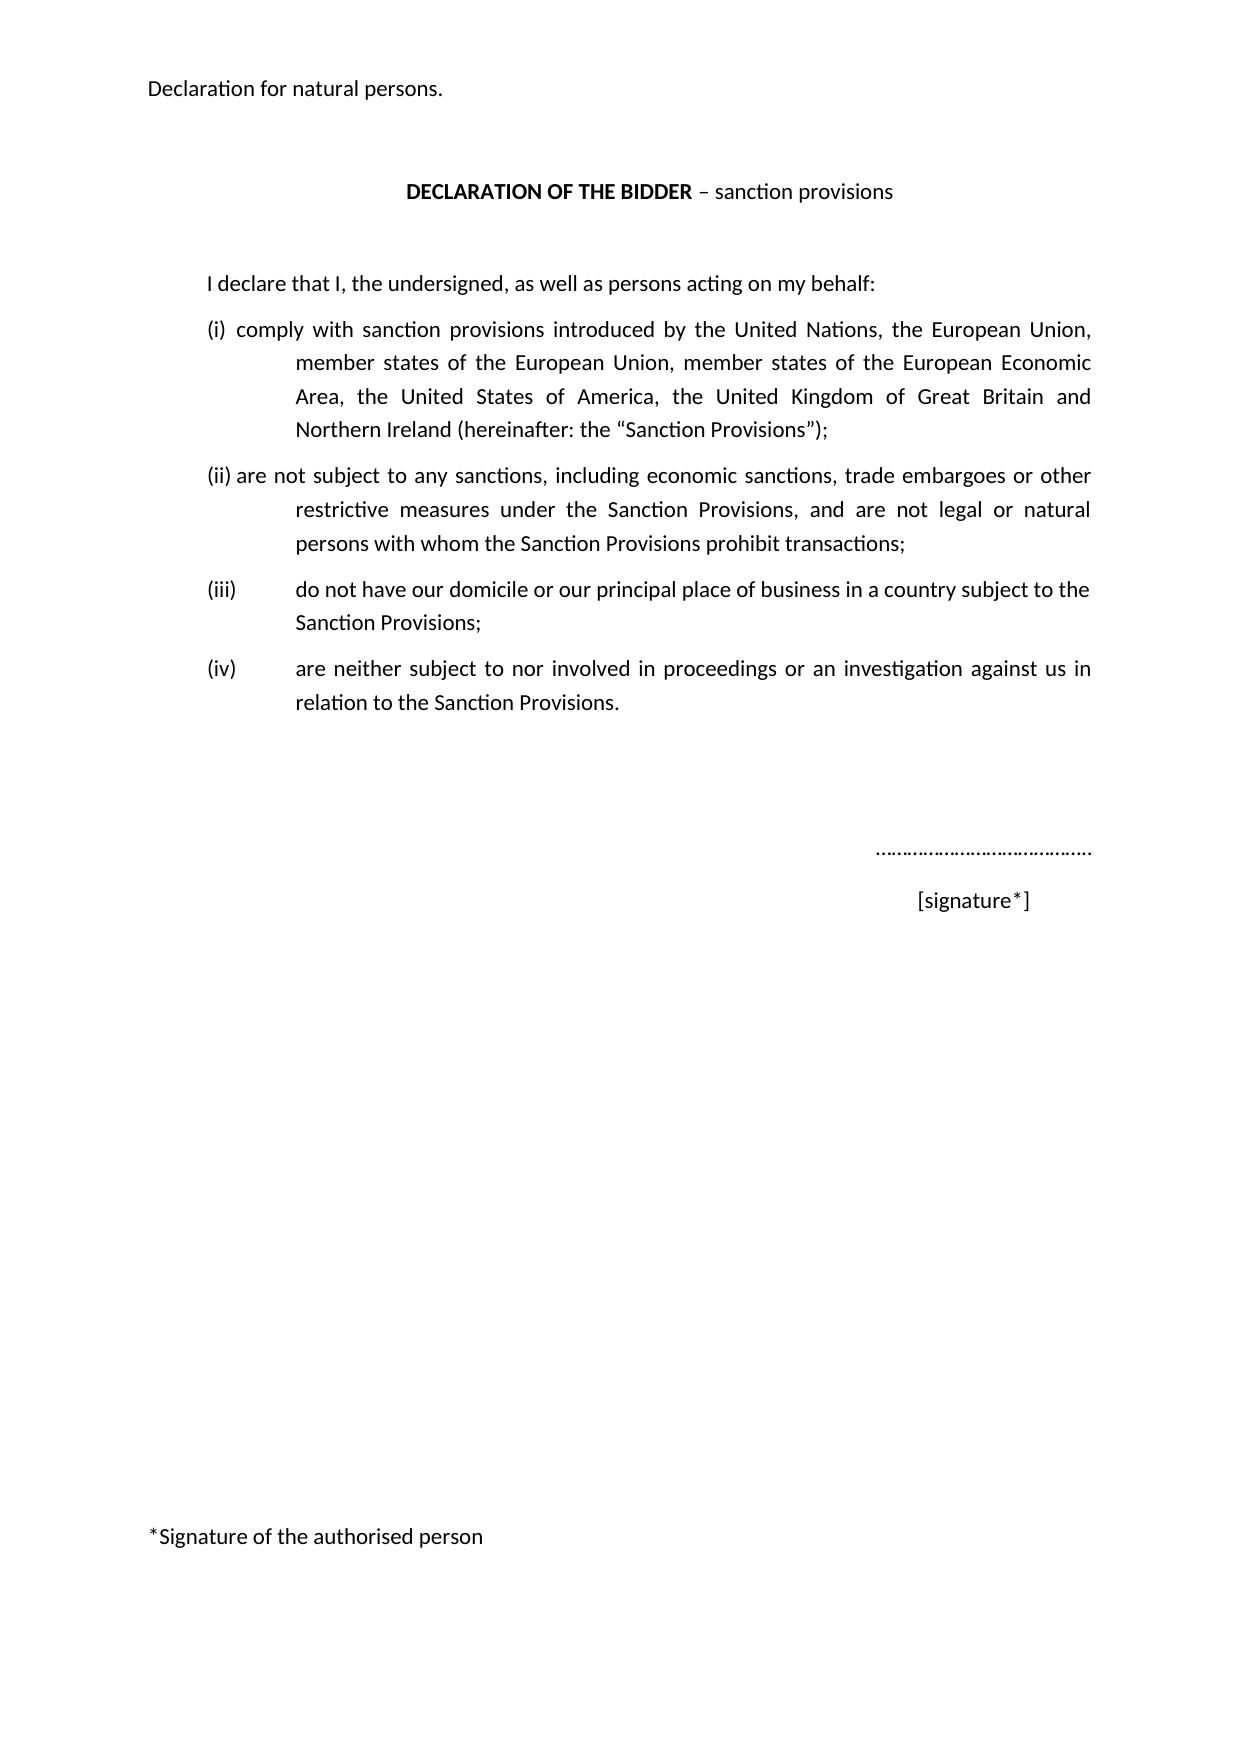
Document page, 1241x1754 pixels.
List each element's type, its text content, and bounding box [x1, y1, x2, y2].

text *Signature of the authorised person [148, 1522, 1093, 1550]
list are not subject to any sanctions, including economic sanctions, trade embargoes or other restrictive measures under the Sanction Provisions, and are not legal or natural persons with whom the Sanction Provisions prohibit transactions; [207, 462, 1093, 557]
list DECLARATION OF THE bidder – sanction provisions [207, 177, 1093, 205]
list comply with sanction provisions introduced by the United Nations, the European Union, member states of the European Union, member states of the European Economic Area, the United States of America, the United Kingdom of Great Britain and Northern Ireland (hereinafter: the “Sanction Provisions”); [207, 315, 1093, 443]
list do not have our domicile or our principal place of business in a country subject to the Sanction Provisions; [207, 575, 1093, 636]
text ………………………………….. [148, 833, 1093, 861]
list I declare that I, the undersigned, as well as persons acting on my behalf: [207, 269, 1093, 297]
text [signature*] [148, 886, 1093, 914]
list are neither subject to nor involved in proceedings or an investigation against us in relation to the Sanction Provisions. [207, 654, 1093, 716]
